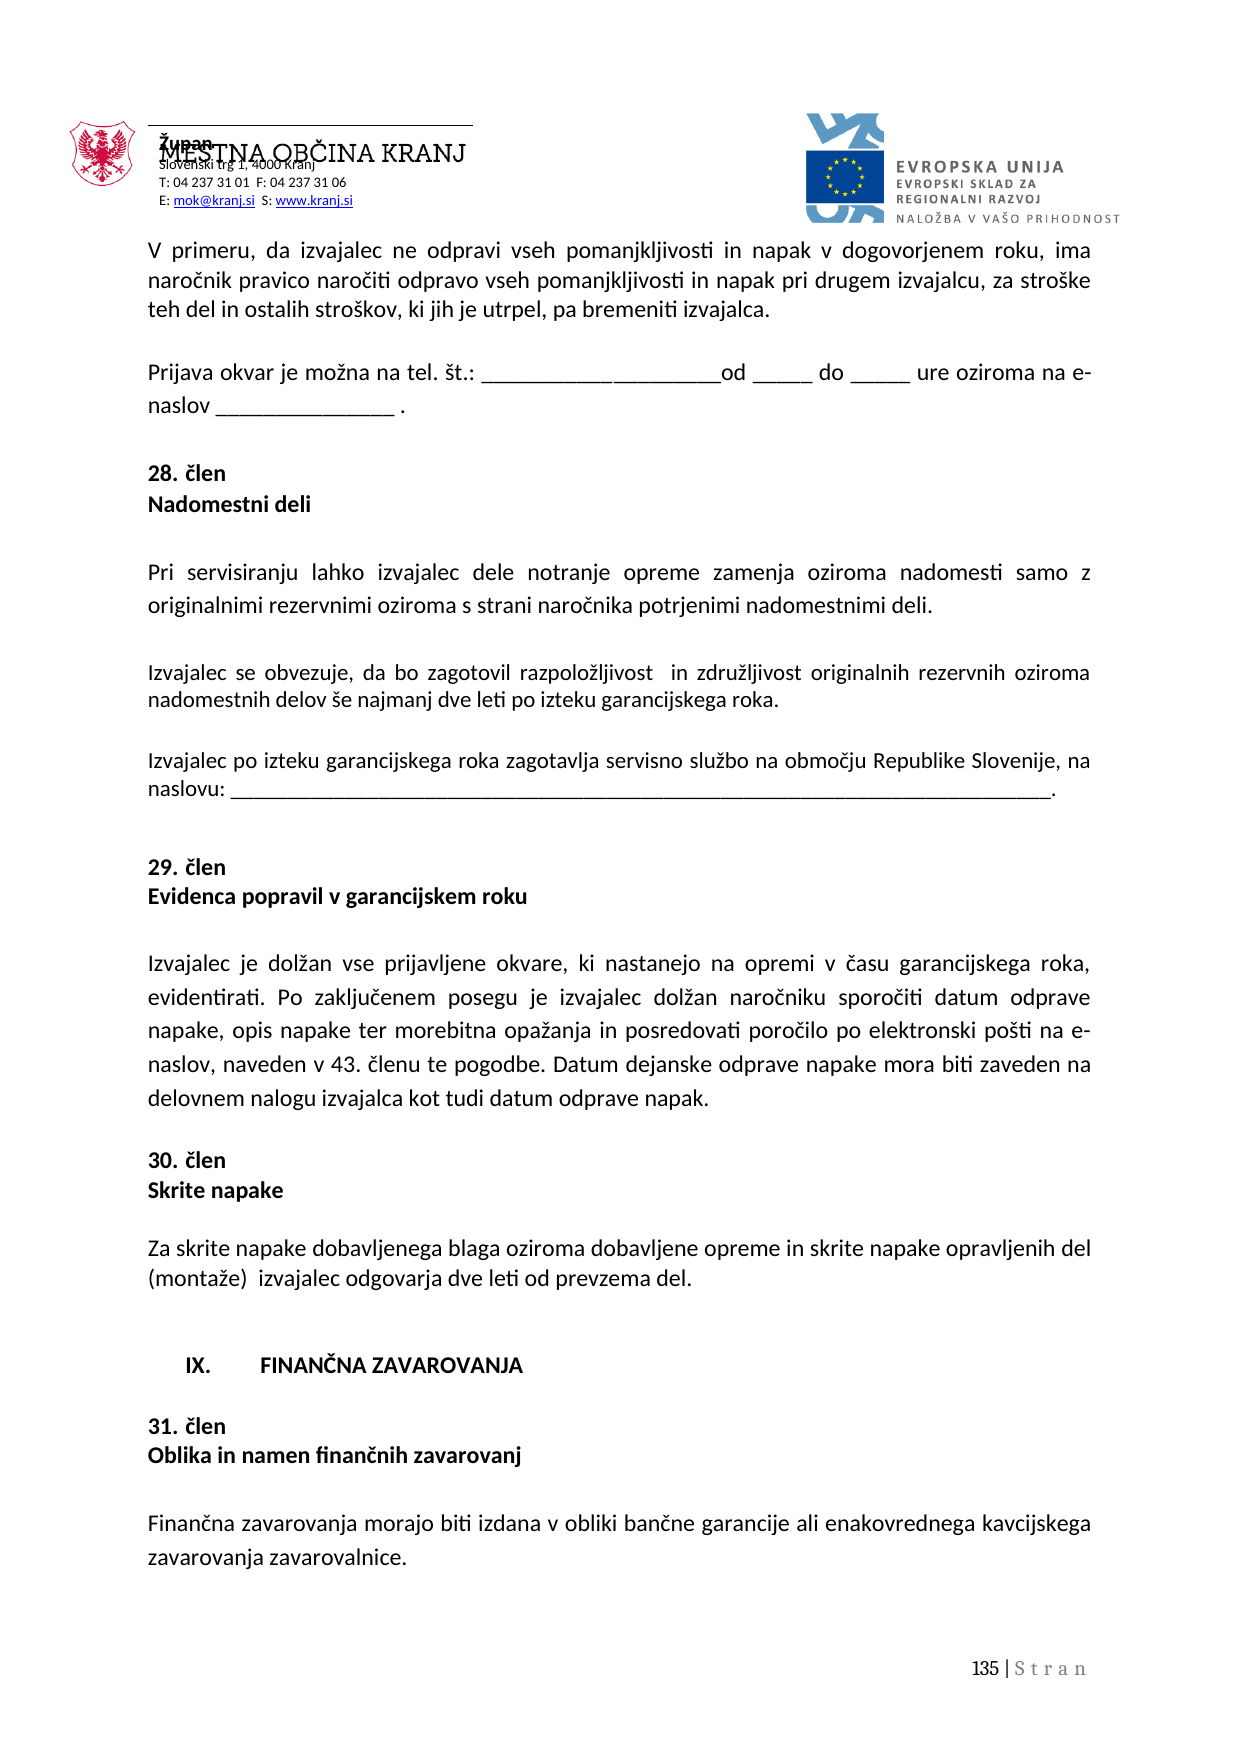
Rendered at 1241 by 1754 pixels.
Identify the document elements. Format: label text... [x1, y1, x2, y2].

list člen [148, 458, 1092, 487]
text Pri servisiranju lahko izvajalec dele notranje opreme zamenja oziroma nadomesti samo z originalnimi rezervnimi oziroma s strani naročnika potrjenimi nadomestnimi deli. [148, 557, 1092, 619]
text Prijava okvar je možna na tel. št.: ____________________od _____ do _____ ure oziroma na e-naslov _______________ . [148, 357, 1092, 420]
list člen [148, 852, 1092, 881]
text Oblika in namen finančnih zavarovanj [148, 1441, 1092, 1470]
text Izvajalec se obvezuje, da bo zagotovil razpoložljivost in združljivost originalnih rezervnih oziroma nadomestnih delov še najmanj dve leti po izteku garancijskega roka. [148, 658, 1092, 714]
list člen [148, 1146, 1092, 1175]
text Izvajalec po izteku garancijskega roka zagotavlja servisno službo na območju Republike Slovenije, na naslovu: ________________________________________________________________________. [148, 747, 1092, 801]
list člen [148, 1411, 1092, 1441]
text V primeru, da izvajalec ne odpravi vseh pomanjkljivosti in napak v dogovorjenem roku, ima naročnik pravico naročiti odpravo vseh pomanjkljivosti in napak pri drugem izvajalcu, za stroške teh del in ostalih stroškov, ki jih je utrpel, pa bremeniti izvajalca. [148, 235, 1092, 323]
text Skrite napake [148, 1175, 1092, 1204]
text Finančna zavarovanja morajo biti izdana v obliki bančne garancije ali enakovrednega kavcijskega zavarovanja zavarovalnice. [148, 1508, 1092, 1571]
text Nadomestni deli [148, 489, 1092, 519]
text Izvajalec je dolžan vse prijavljene okvare, ki nastanejo na opremi v času garancijskega roka, evidentirati. Po zaključenem posegu je izvajalec dolžan naročniku sporočiti datum odprave napake, opis napake ter morebitna opažanja in posredovati poročilo po elektronski pošti na e-naslov, naveden v 43. členu te pogodbe. Datum dejanske odprave napake mora biti zaveden na delovnem nalogu izvajalca kot tudi datum odprave napak. [148, 948, 1092, 1112]
list FINANČNA ZAVAROVANJA [185, 1351, 1092, 1380]
text Evidenca popravil v garancijskem roku [148, 881, 1092, 910]
text Za skrite napake dobavljenega blaga oziroma dobavljene opreme in skrite napake opravljenih del (montaže) izvajalec odgovarja dve leti od prevzema del. [148, 1233, 1092, 1292]
picture [725, 108, 1160, 234]
